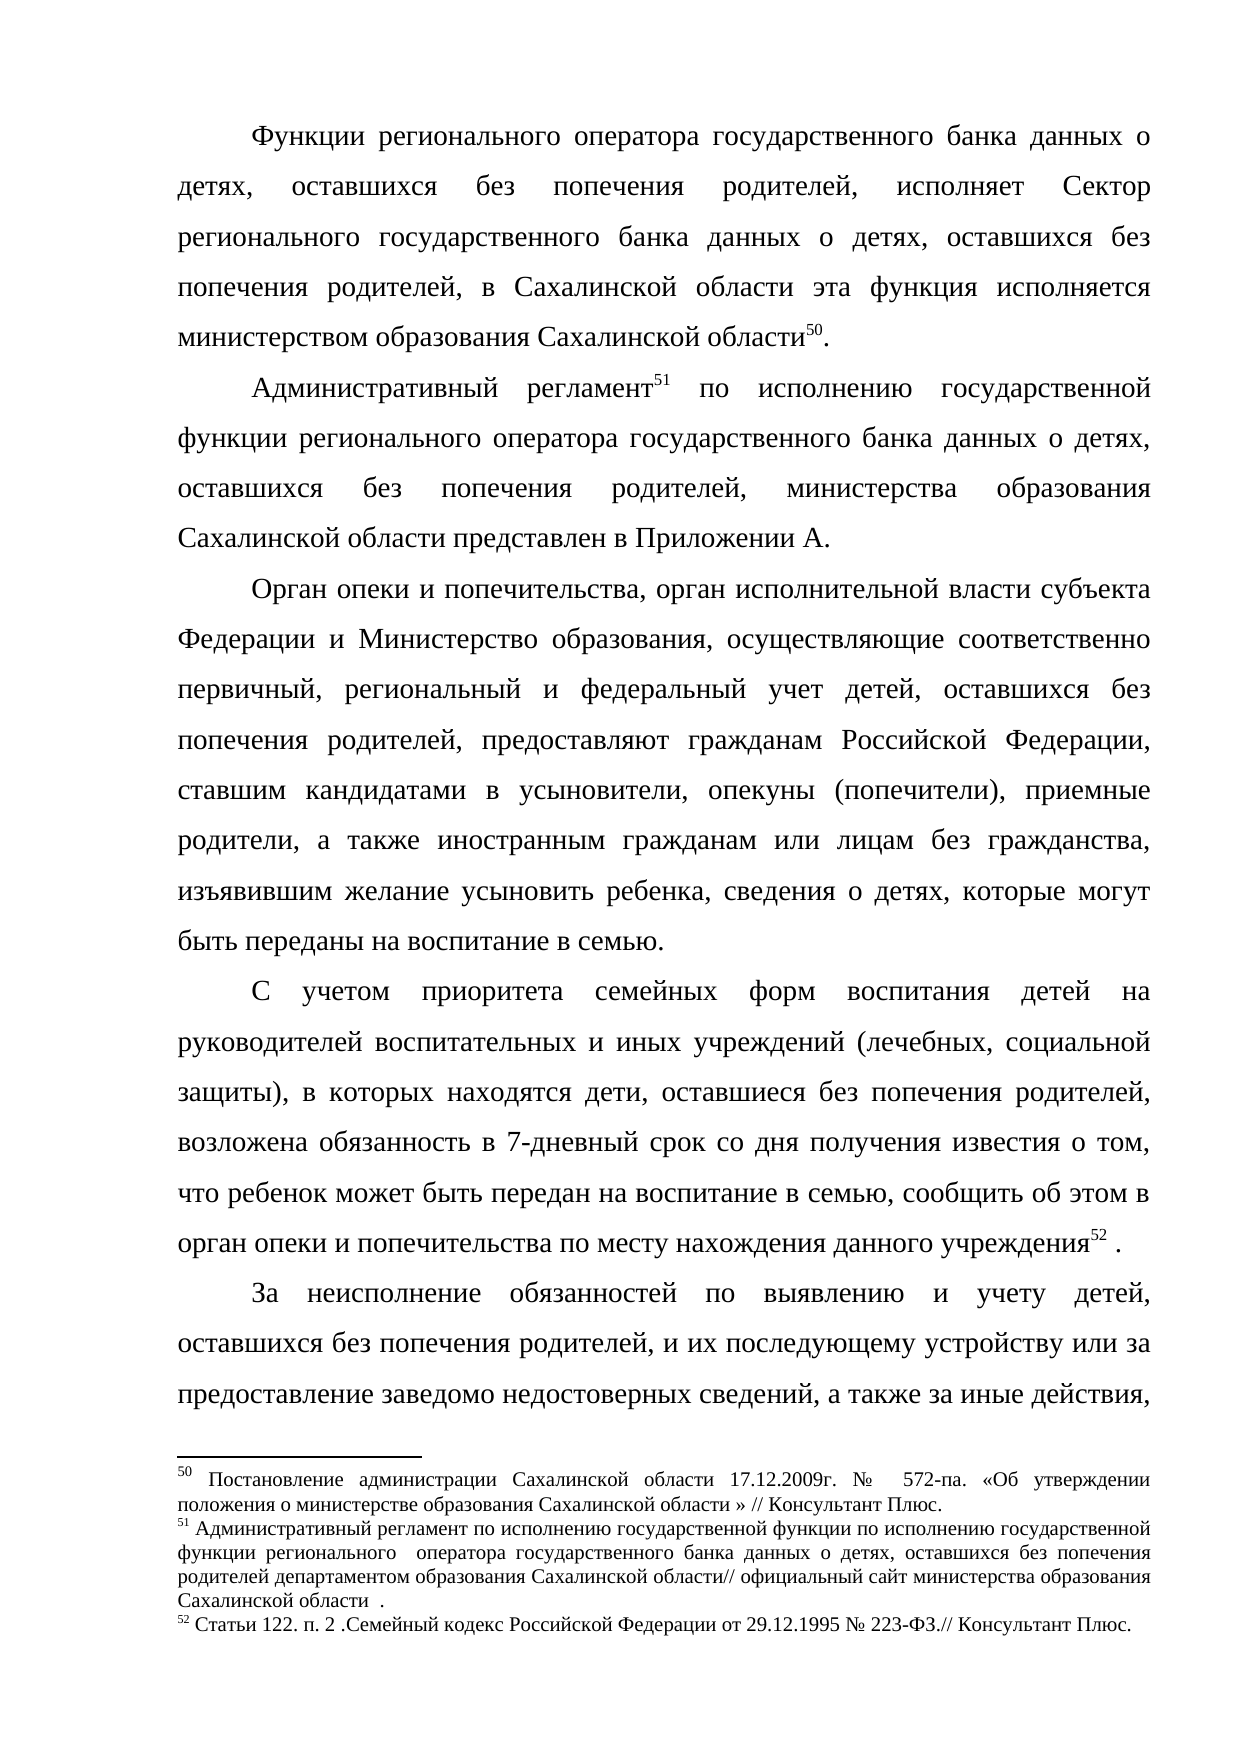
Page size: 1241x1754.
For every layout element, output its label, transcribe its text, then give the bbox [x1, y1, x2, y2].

text С учетом приоритета семейных форм воспитания детей на руководителей воспитательных и иных учреждений (лечебных, социальной защиты), в которых находятся дети, оставшиеся без попечения родителей, возложена обязанность в 7-дневный срок со дня получения известия о том, что ребенок может быть передан на воспитание в семью, сообщить об этом в орган опеки и попечительства по месту нахождения данного учреждения . [177, 973, 1152, 1258]
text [177, 1275, 1152, 1409]
text Административный регламент по исполнению государственной функции регионального оператора государственного банка данных о детях, оставшихся без попечения родителей, министерства образования Сахалинской области представлен в Приложении А. [177, 370, 1152, 554]
text Орган опеки и попечительства, орган исполнительной власти субъекта Федерации и Министерство образования, осуществляющие соответственно первичный, региональный и федеральный учет детей, оставшихся без попечения родителей, предоставляют гражданам Российской Федерации, ставшим кандидатами в усыновители, опекуны (попечители), приемные родители, а также иностранным гражданам или лицам без гражданства, изъявившим желание усыновить ребенка, сведения о детях, которые могут быть переданы на воспитание в семью. [177, 571, 1152, 957]
text Функции регионального оператора государственного банка данных о детях, оставшихся без попечения родителей, исполняет Сектор регионального государственного банка данных о детях, оставшихся без попечения родителей, в Сахалинской области эта функция исполняется министерством образования Сахалинской области. [177, 118, 1152, 353]
